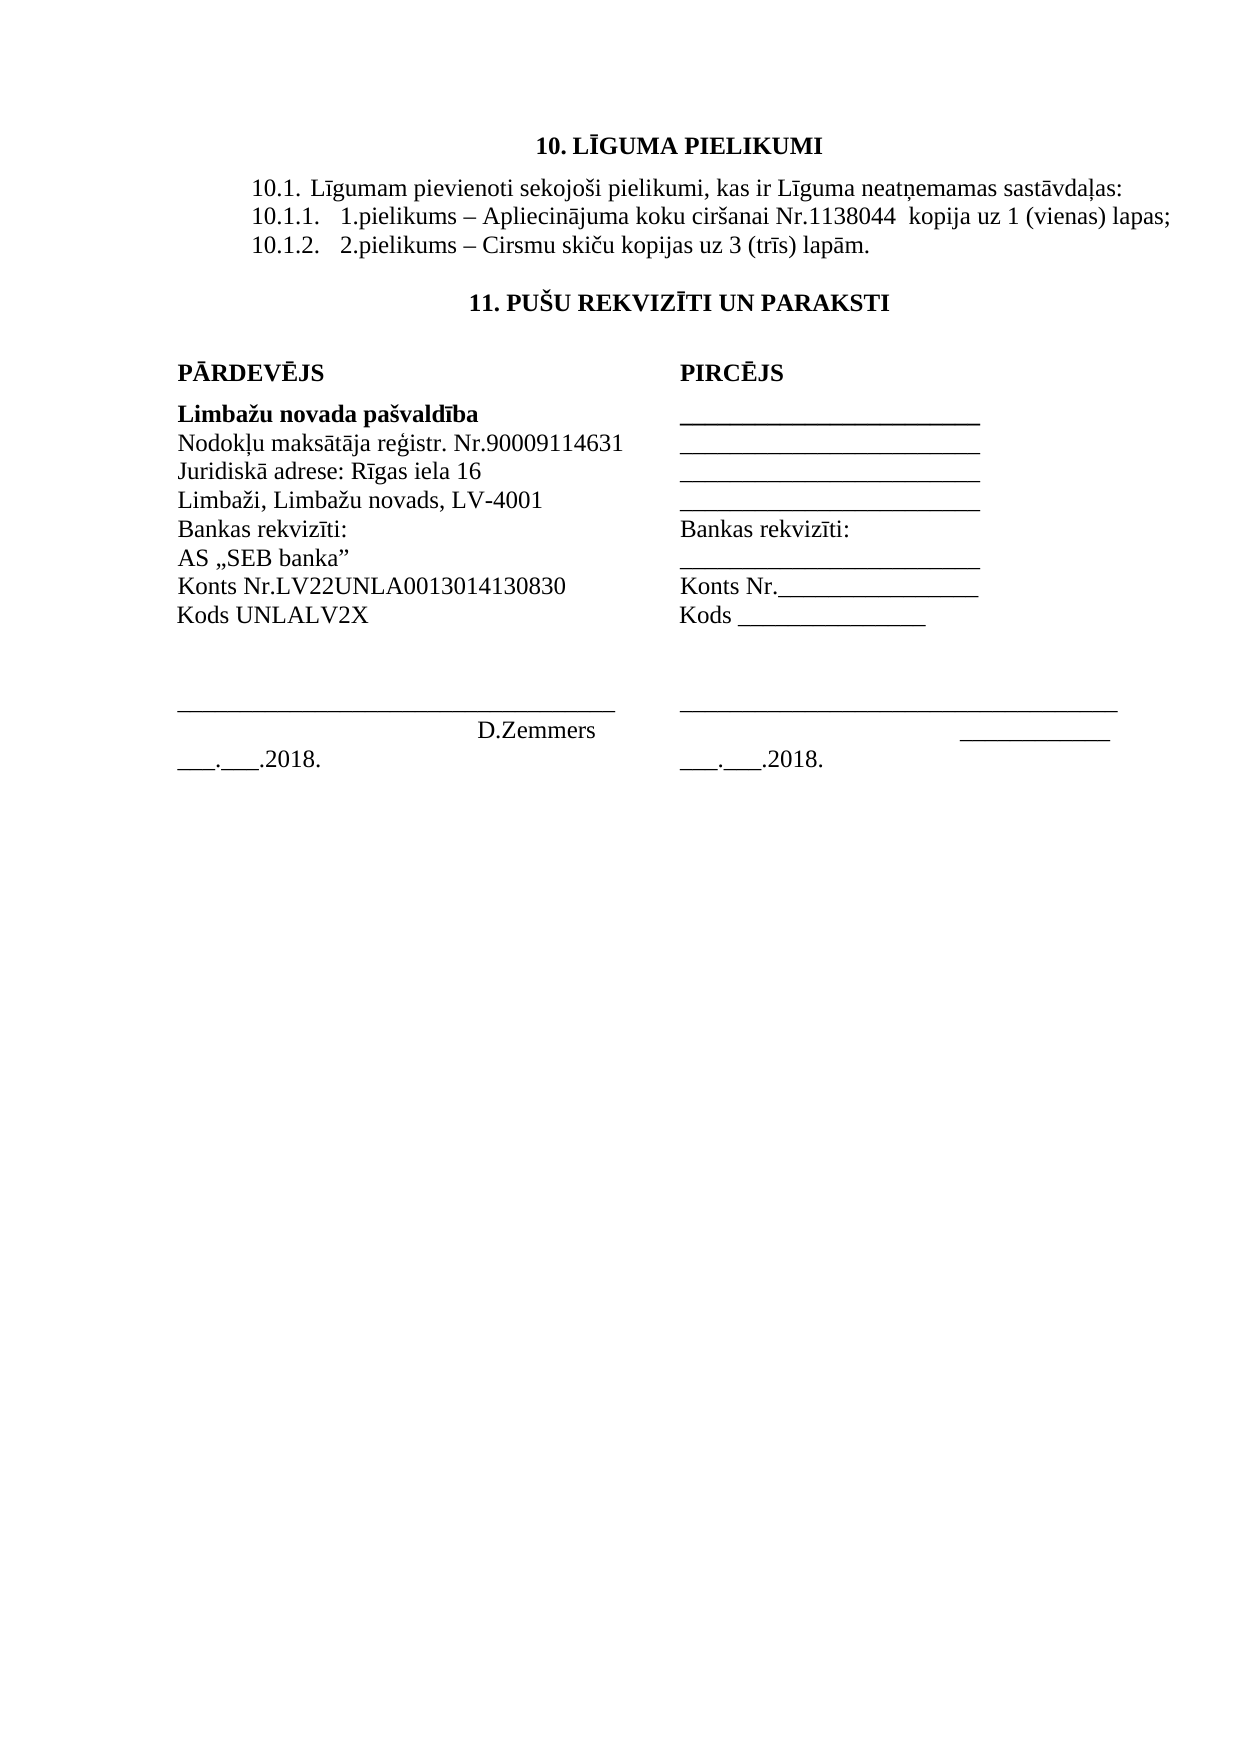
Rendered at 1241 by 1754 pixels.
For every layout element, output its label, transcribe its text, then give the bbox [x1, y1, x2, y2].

table_header Pircējs ________________________ ________________________ ________________________ ________________________ Bankas rekvizīti: ________________________ Konts Nr.________________ Kods _______________ ___________________________________ ____________ ___.___.2018. [669, 358, 1163, 801]
list PUŠU REKVIZĪTI UN PARAKSTI [177, 288, 1181, 316]
list LĪGUMA PIELIKUMI [177, 131, 1181, 160]
table_header Pārdevējs Limbažu novada pašvaldība Nodokļu maksātāja reģistr. Nr.90009114631 Juridiskā adrese: Rīgas iela 16 Limbaži, Limbažu novads, LV-4001 Bankas rekvizīti: AS „SEB banka” Konts Nr.LV22UNLA0013014130830 Kods UNLALV2X ___________________________________ D.Zemmers ___.___.2018. [166, 358, 668, 801]
list 1.pielikums – Apliecinājuma koku ciršanai Nr.1138044 kopija uz 1 (vienas) lapas; [177, 201, 1181, 230]
list 2.pielikums – Cirsmu skiču kopijas uz 3 (trīs) lapām. [177, 230, 1181, 259]
list Līgumam pievienoti sekojoši pielikumi, kas ir Līguma neatņemamas sastāvdaļas: [177, 173, 1181, 201]
